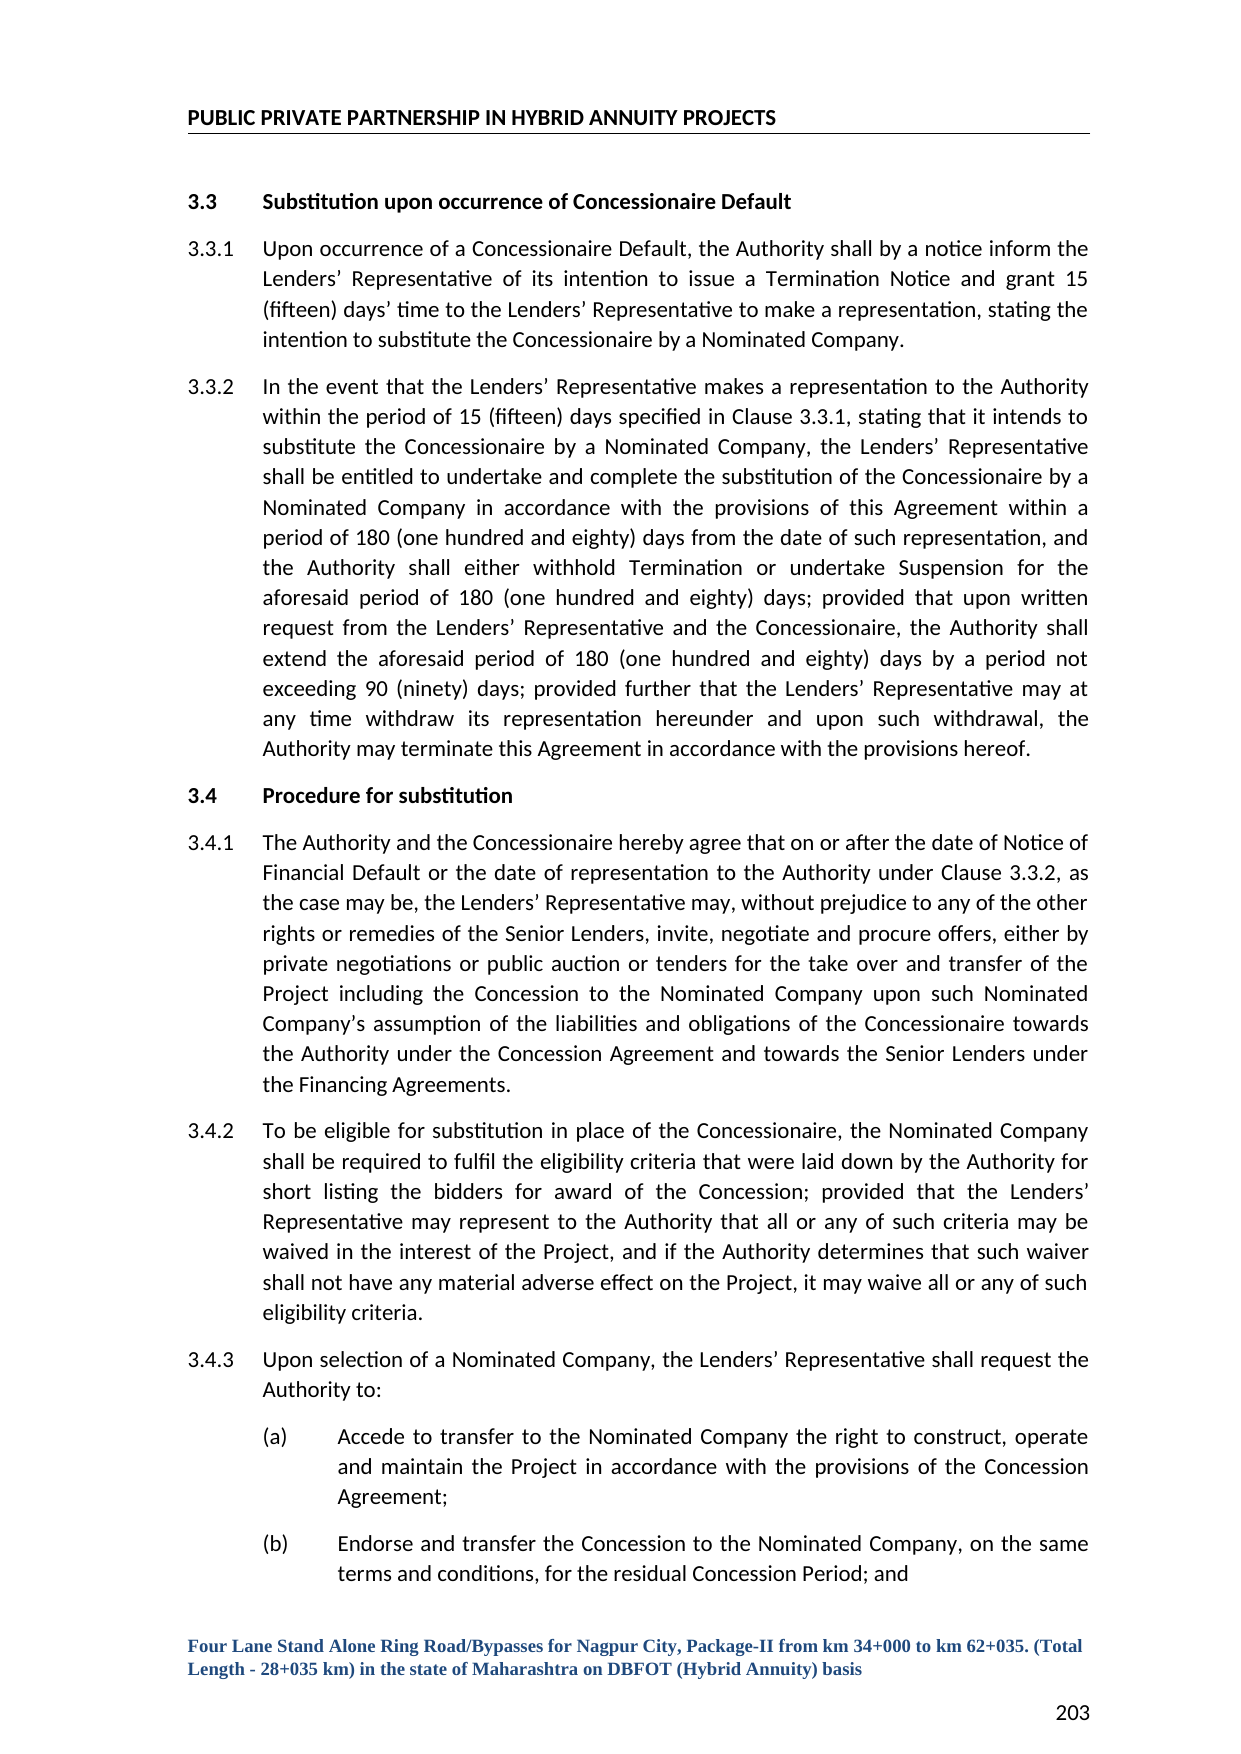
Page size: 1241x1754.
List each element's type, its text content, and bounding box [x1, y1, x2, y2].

text (a) Accede to transfer to the Nominated Company the right to construct, operate and maintain the Project in accordance with the provisions of the Concession Agreement; [262, 1422, 1090, 1510]
text 3.3 Substitution upon occurrence of Concessionaire Default [187, 187, 1090, 216]
text (b) Endorse and transfer the Concession to the Nominated Company, on the same terms and conditions, for the residual Concession Period; and [262, 1529, 1090, 1587]
text 3.3.1 Upon occurrence of a Concessionaire Default, the Authority shall by a notice inform the Lenders’ Representative of its intention to issue a Termination Notice and grant 15 (fifteen) days’ time to the Lenders’ Representative to make a representation, stating the intention to substitute the Concessionaire by a Nominated Company. [187, 234, 1090, 353]
text 3.4.3 Upon selection of a Nominated Company, the Lenders’ Representative shall request the Authority to: [187, 1345, 1090, 1403]
text 3.3.2 In the event that the Lenders’ Representative makes a representation to the Authority within the period of 15 (fifteen) days specified in Clause 3.3.1, stating that it intends to substitute the Concessionaire by a Nominated Company, the Lenders’ Representative shall be entitled to undertake and complete the substitution of the Concessionaire by a Nominated Company in accordance with the provisions of this Agreement within a period of 180 (one hundred and eighty) days from the date of such representation, and the Authority shall either withhold Termination or undertake Suspension for the aforesaid period of 180 (one hundred and eighty) days; provided that upon written request from the Lenders’ Representative and the Concessionaire, the Authority shall extend the aforesaid period of 180 (one hundred and eighty) days by a period not exceeding 90 (ninety) days; provided further that the Lenders’ Representative may at any time withdraw its representation hereunder and upon such withdrawal, the Authority may terminate this Agreement in accordance with the provisions hereof. [187, 372, 1090, 762]
text 3.4.2 To be eligible for substitution in place of the Concessionaire, the Nominated Company shall be required to fulfil the eligibility criteria that were laid down by the Authority for short listing the bidders for award of the Concession; provided that the Lenders’ Representative may represent to the Authority that all or any of such criteria may be waived in the interest of the Project, and if the Authority determines that such waiver shall not have any material adverse effect on the Project, it may waive all or any of such eligibility criteria. [187, 1117, 1090, 1326]
text 3.4 Procedure for substitution [187, 781, 1090, 809]
text 3.4.1 The Authority and the Concessionaire hereby agree that on or after the date of Notice of Financial Default or the date of representation to the Authority under Clause 3.3.2, as the case may be, the Lenders’ Representative may, without prejudice to any of the other rights or remedies of the Senior Lenders, invite, negotiate and procure offers, either by private negotiations or public auction or tenders for the take over and transfer of the Project including the Concession to the Nominated Company upon such Nominated Company’s assumption of the liabilities and obligations of the Concessionaire towards the Authority under the Concession Agreement and towards the Senior Lenders under the Financing Agreements. [187, 828, 1090, 1098]
